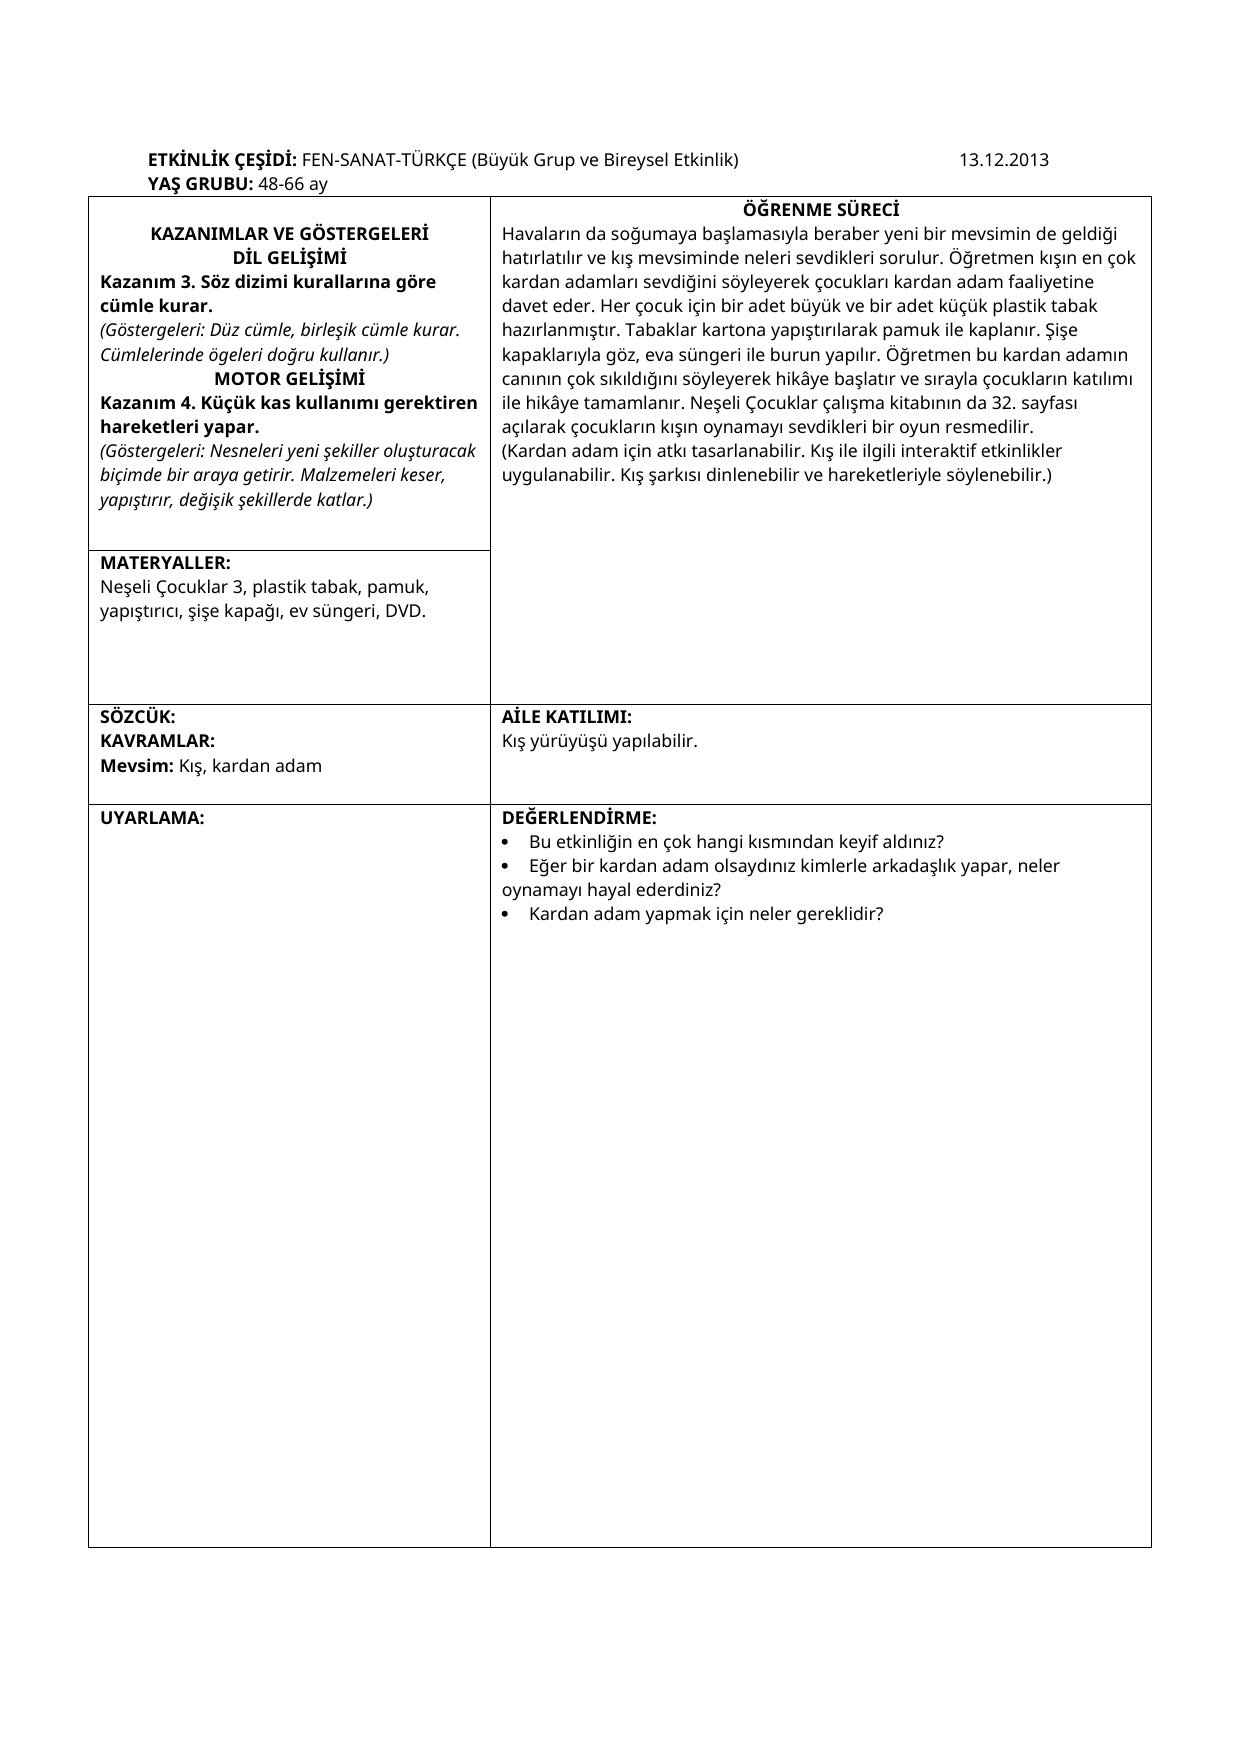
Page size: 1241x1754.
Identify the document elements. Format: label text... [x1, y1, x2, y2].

table_cell SÖZCÜK: KAVRAMLAR: Mevsim: Kış, kardan adam [89, 705, 490, 804]
table_cell DEĞERLENDİRME: Bu etkinliğin en çok hangi kısmından keyif aldınız? Eğer bir kardan adam olsaydınız kimlerle arkadaşlık yapar, neler oynamayı hayal ederdiniz? Kardan adam yapmak için neler gereklidir? [491, 805, 1151, 1547]
text YAŞ GRUBU: 48-66 ay [148, 172, 1093, 196]
table_cell AİLE KATILIMI: Kış yürüyüşü yapılabilir. [491, 705, 1151, 804]
table_cell MATERYALLER: Neşeli Çocuklar 3, plastik tabak, pamuk, yapıştırıcı, şişe kapağı, ev süngeri, DVD. [89, 551, 490, 704]
text ETKİNLİK ÇEŞİDİ: FEN-SANAT-TÜRKÇE (Büyük Grup ve Bireysel Etkinlik) 13.12.2013 [148, 148, 1093, 172]
table_cell UYARLAMA: [89, 805, 490, 1547]
table_header ÖĞRENME SÜRECİ Havaların da soğumaya başlamasıyla beraber yeni bir mevsimin de geldiği hatırlatılır ve kış mevsiminde neleri sevdikleri sorulur. Öğretmen kışın en çok kardan adamları sevdiğini söyleyerek çocukları kardan adam faaliyetine davet eder. Her çocuk için bir adet büyük ve bir adet küçük plastik tabak hazırlanmıştır. Tabaklar kartona yapıştırılarak pamuk ile kaplanır. Şişe kapaklarıyla göz, eva süngeri ile burun yapılır. Öğretmen bu kardan adamın canının çok sıkıldığını söyleyerek hikâye başlatır ve sırayla çocukların katılımı ile hikâye tamamlanır. Neşeli Çocuklar çalışma kitabının da 32. sayfası açılarak çocukların kışın oynamayı sevdikleri bir oyun resmedilir. (Kardan adam için atkı tasarlanabilir. Kış ile ilgili interaktif etkinlikler uygulanabilir. Kış şarkısı dinlenebilir ve hareketleriyle söylenebilir.) [491, 197, 1151, 704]
table_header KAZANIMLAR VE GÖSTERGELERİ DİL GELİŞİMİ Kazanım 3. Söz dizimi kurallarına göre cümle kurar. (Göstergeleri: Düz cümle, birleşik cümle kurar. Cümlelerinde ögeleri doğru kullanır.) MOTOR GELİŞİMİ Kazanım 4. Küçük kas kullanımı gerektiren hareketleri yapar. (Göstergeleri: Nesneleri yeni şekiller oluşturacak biçimde bir araya getirir. Malzemeleri keser, yapıştırır, değişik şekillerde katlar.) [89, 197, 490, 549]
